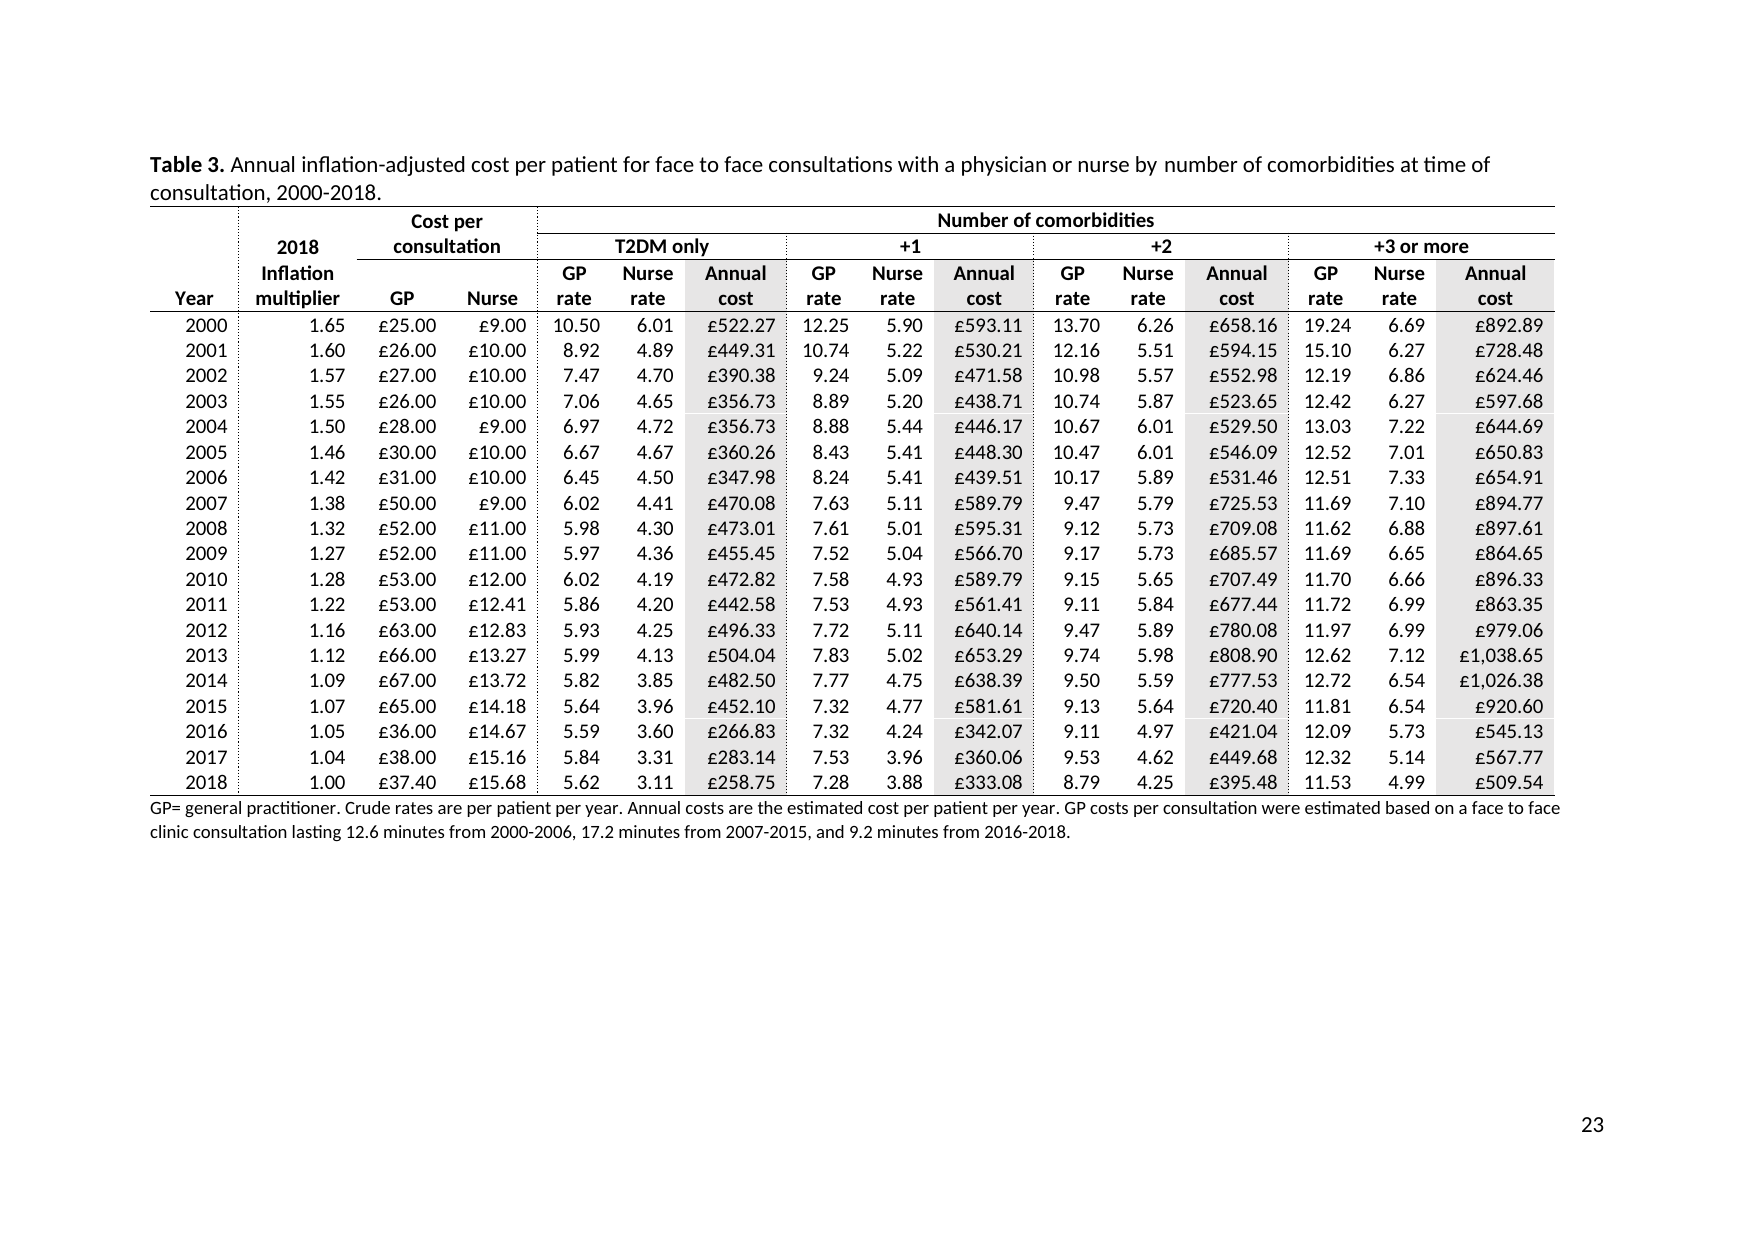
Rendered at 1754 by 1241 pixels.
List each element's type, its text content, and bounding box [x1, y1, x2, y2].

table_cell £685.57 [1185, 541, 1289, 566]
table_cell £624.46 [1436, 363, 1554, 388]
table_cell £10.00 [447, 363, 537, 388]
table_cell £11.00 [447, 541, 537, 566]
text Table 3. Annual inflation-adjusted cost per patient for face to face consultations with a physician or nurse by number of comorbidities at time of consultation, 2000-2018. [150, 150, 1604, 206]
table_cell £12.00 [447, 566, 537, 591]
table_cell 5.64 [1111, 693, 1185, 718]
table_cell 3.88 [861, 769, 934, 795]
table_cell £12.41 [447, 591, 537, 617]
table_cell 6.01 [611, 312, 685, 337]
table_cell 4.93 [861, 566, 934, 591]
table_cell 8.24 [787, 464, 861, 490]
table_cell £654.91 [1436, 464, 1554, 490]
table_header Number of comorbidities [537, 207, 1554, 232]
table_cell 1.55 [239, 388, 357, 413]
table_cell 2015 [150, 693, 238, 718]
table_cell £452.10 [685, 693, 787, 718]
table_cell 12.09 [1289, 719, 1362, 744]
table_cell £52.00 [357, 515, 447, 541]
table_cell 5.97 [537, 541, 611, 566]
table_cell £892.89 [1436, 312, 1554, 337]
table_cell £523.65 [1185, 388, 1289, 413]
table_cell £26.00 [357, 388, 447, 413]
table_cell 7.01 [1363, 439, 1436, 464]
table_cell 19.24 [1289, 312, 1362, 337]
table_cell £36.00 [357, 719, 447, 744]
table_cell 1.22 [239, 591, 357, 617]
table_cell £333.08 [934, 769, 1034, 795]
table_cell 6.01 [1111, 414, 1185, 439]
table_cell 4.20 [611, 591, 685, 617]
table_cell 6.02 [537, 490, 611, 515]
table_cell Nurse rate [1111, 260, 1185, 311]
table_cell 1.50 [239, 414, 357, 439]
table_cell £15.16 [447, 744, 537, 769]
table_cell £920.60 [1436, 693, 1554, 718]
table_cell 7.77 [787, 668, 861, 693]
table_cell 2001 [150, 337, 238, 363]
table_cell £31.00 [357, 464, 447, 490]
table_cell £581.61 [934, 693, 1034, 718]
table_cell Nurse rate [1363, 260, 1436, 311]
table_cell 1.05 [239, 719, 357, 744]
table_cell £894.77 [1436, 490, 1554, 515]
table_cell 7.06 [537, 388, 611, 413]
table_cell £471.58 [934, 363, 1034, 388]
table_cell 11.81 [1289, 693, 1362, 718]
table_cell 5.01 [861, 515, 934, 541]
table_cell 1.42 [239, 464, 357, 490]
table_cell 5.44 [861, 414, 934, 439]
table_cell 2014 [150, 668, 238, 693]
table_cell 4.62 [1111, 744, 1185, 769]
text GP= general practitioner. Crude rates are per patient per year. Annual costs are the estimated cost per patient per year. GP costs per consultation were estimated based on a face to face clinic consultation lasting 12.6 minutes from 2000-2006, 17.2 minutes from 2007-2015, and 9.2 minutes from 2016-2018. [150, 796, 1604, 843]
table_cell 9.12 [1034, 515, 1111, 541]
table_cell 1.09 [239, 668, 357, 693]
table_cell 11.69 [1289, 490, 1362, 515]
table_cell 4.65 [611, 388, 685, 413]
table_cell 5.98 [1111, 642, 1185, 668]
table_cell 1.00 [239, 769, 357, 795]
table_cell 7.47 [537, 363, 611, 388]
table_cell 5.89 [1111, 617, 1185, 642]
table_cell £360.06 [934, 744, 1034, 769]
table_cell £595.31 [934, 515, 1034, 541]
table_cell £26.00 [357, 337, 447, 363]
table_cell 6.27 [1363, 337, 1436, 363]
table_cell £9.00 [447, 414, 537, 439]
table_cell 1.32 [239, 515, 357, 541]
table_cell GP rate [1034, 260, 1111, 311]
table_cell £470.08 [685, 490, 787, 515]
table_cell £496.33 [685, 617, 787, 642]
table_cell £27.00 [357, 363, 447, 388]
table_cell Annual cost [685, 260, 787, 311]
table_cell £709.08 [1185, 515, 1289, 541]
table_cell £472.82 [685, 566, 787, 591]
table_cell 9.47 [1034, 490, 1111, 515]
table_cell 3.11 [611, 769, 685, 795]
table_cell 12.32 [1289, 744, 1362, 769]
table_cell 2002 [150, 363, 238, 388]
table_cell £446.17 [934, 414, 1034, 439]
table_cell 5.22 [861, 337, 934, 363]
table_cell £677.44 [1185, 591, 1289, 617]
table_cell 6.01 [1111, 439, 1185, 464]
table_cell £438.71 [934, 388, 1034, 413]
table_cell £266.83 [685, 719, 787, 744]
table_cell 5.64 [537, 693, 611, 718]
table_cell £10.00 [447, 439, 537, 464]
table_cell 9.50 [1034, 668, 1111, 693]
table_cell 8.88 [787, 414, 861, 439]
table_cell £25.00 [357, 312, 447, 337]
table_cell 4.67 [611, 439, 685, 464]
table_cell 5.86 [537, 591, 611, 617]
table_cell £442.58 [685, 591, 787, 617]
table_cell 7.58 [787, 566, 861, 591]
table_cell 5.14 [1363, 744, 1436, 769]
table_cell 7.10 [1363, 490, 1436, 515]
table_cell £473.01 [685, 515, 787, 541]
table_cell 12.72 [1289, 668, 1362, 693]
table_cell 1.16 [239, 617, 357, 642]
table_cell £1,038.65 [1436, 642, 1554, 668]
table_cell 12.62 [1289, 642, 1362, 668]
table_cell £13.27 [447, 642, 537, 668]
table_cell 5.11 [861, 490, 934, 515]
table_cell 4.25 [1111, 769, 1185, 795]
table_cell 12.25 [787, 312, 861, 337]
table_cell 6.99 [1363, 617, 1436, 642]
table_cell £650.83 [1436, 439, 1554, 464]
table_cell £640.14 [934, 617, 1034, 642]
table_cell £552.98 [1185, 363, 1289, 388]
table_cell 11.70 [1289, 566, 1362, 591]
table_cell 11.72 [1289, 591, 1362, 617]
table_cell £720.40 [1185, 693, 1289, 718]
table_cell 7.83 [787, 642, 861, 668]
table_cell 5.02 [861, 642, 934, 668]
table_cell 15.10 [1289, 337, 1362, 363]
table_cell £15.68 [447, 769, 537, 795]
table_cell £28.00 [357, 414, 447, 439]
table_cell 6.86 [1363, 363, 1436, 388]
table_cell 5.59 [1111, 668, 1185, 693]
table_cell £653.29 [934, 642, 1034, 668]
table_cell Annual cost [934, 260, 1034, 311]
table_cell 4.13 [611, 642, 685, 668]
table_cell £644.69 [1436, 414, 1554, 439]
table_cell £531.46 [1185, 464, 1289, 490]
table_cell 3.96 [861, 744, 934, 769]
table_cell 7.52 [787, 541, 861, 566]
table_cell 7.53 [787, 744, 861, 769]
table_cell £728.48 [1436, 337, 1554, 363]
table_cell 7.28 [787, 769, 861, 795]
table_cell 1.12 [239, 642, 357, 668]
table_cell 4.75 [861, 668, 934, 693]
table_cell £448.30 [934, 439, 1034, 464]
table_cell Nurse rate [861, 260, 934, 311]
table_cell 7.33 [1363, 464, 1436, 490]
table_cell 9.74 [1034, 642, 1111, 668]
table_cell 4.72 [611, 414, 685, 439]
table_cell 2007 [150, 490, 238, 515]
table_cell 5.84 [1111, 591, 1185, 617]
table_cell Annual cost [1436, 260, 1554, 311]
table_cell £439.51 [934, 464, 1034, 490]
table_cell £65.00 [357, 693, 447, 718]
table_cell 2010 [150, 566, 238, 591]
table_cell 10.74 [1034, 388, 1111, 413]
table_cell 2011 [150, 591, 238, 617]
table_cell 12.16 [1034, 337, 1111, 363]
table_cell £504.04 [685, 642, 787, 668]
table_cell 11.53 [1289, 769, 1362, 795]
table_cell 5.73 [1363, 719, 1436, 744]
table_cell 8.43 [787, 439, 861, 464]
table_cell 6.67 [537, 439, 611, 464]
table_cell 4.30 [611, 515, 685, 541]
table_cell £777.53 [1185, 668, 1289, 693]
table_cell 5.65 [1111, 566, 1185, 591]
table_cell £37.40 [357, 769, 447, 795]
table_cell 5.62 [537, 769, 611, 795]
table_cell 10.67 [1034, 414, 1111, 439]
table_cell Nurse rate [611, 260, 685, 311]
table_cell 5.11 [861, 617, 934, 642]
table_cell 2017 [150, 744, 238, 769]
table_cell £38.00 [357, 744, 447, 769]
table_cell 2000 [150, 312, 238, 337]
table_cell 6.27 [1363, 388, 1436, 413]
table_cell 12.52 [1289, 439, 1362, 464]
table_cell £9.00 [447, 312, 537, 337]
table_cell 6.69 [1363, 312, 1436, 337]
table_cell 4.99 [1363, 769, 1436, 795]
table_cell 10.17 [1034, 464, 1111, 490]
table_cell 9.15 [1034, 566, 1111, 591]
table_cell 9.24 [787, 363, 861, 388]
table_cell £593.11 [934, 312, 1034, 337]
table_cell 3.60 [611, 719, 685, 744]
table_cell £50.00 [357, 490, 447, 515]
table_cell £13.72 [447, 668, 537, 693]
table_cell 4.93 [861, 591, 934, 617]
table_cell 1.07 [239, 693, 357, 718]
table_cell 2009 [150, 541, 238, 566]
table_cell Annual cost [1185, 260, 1289, 311]
table_cell 12.42 [1289, 388, 1362, 413]
table_cell 2003 [150, 388, 238, 413]
table_cell T2DM only [537, 234, 787, 259]
table_cell 1.27 [239, 541, 357, 566]
table_cell 7.53 [787, 591, 861, 617]
table_cell 7.61 [787, 515, 861, 541]
table_cell 2012 [150, 617, 238, 642]
table_cell 1.60 [239, 337, 357, 363]
table_cell 3.85 [611, 668, 685, 693]
table_cell £864.65 [1436, 541, 1554, 566]
table_cell £897.61 [1436, 515, 1554, 541]
table_cell £863.35 [1436, 591, 1554, 617]
table_cell 9.47 [1034, 617, 1111, 642]
table_cell £14.67 [447, 719, 537, 744]
table_cell £356.73 [685, 388, 787, 413]
table_cell £10.00 [447, 464, 537, 490]
table_cell 7.12 [1363, 642, 1436, 668]
table_cell 11.69 [1289, 541, 1362, 566]
table_cell 5.20 [861, 388, 934, 413]
table_cell 6.26 [1111, 312, 1185, 337]
table_cell 1.38 [239, 490, 357, 515]
table_cell 1.28 [239, 566, 357, 591]
table_cell £638.39 [934, 668, 1034, 693]
table_cell 6.88 [1363, 515, 1436, 541]
table_cell 9.13 [1034, 693, 1111, 718]
table_cell 13.70 [1034, 312, 1111, 337]
table_cell 12.51 [1289, 464, 1362, 490]
table_cell £283.14 [685, 744, 787, 769]
table_cell £53.00 [357, 591, 447, 617]
table_cell £725.53 [1185, 490, 1289, 515]
table_cell £421.04 [1185, 719, 1289, 744]
table_cell +2 [1034, 234, 1289, 259]
table_cell 2005 [150, 439, 238, 464]
table_cell 10.98 [1034, 363, 1111, 388]
table_cell 8.89 [787, 388, 861, 413]
table_cell 1.57 [239, 363, 357, 388]
table_cell £482.50 [685, 668, 787, 693]
table_cell 5.79 [1111, 490, 1185, 515]
table_cell 2013 [150, 642, 238, 668]
table_cell £356.73 [685, 414, 787, 439]
table_cell £589.79 [934, 566, 1034, 591]
table_cell 2018 [150, 769, 238, 795]
table_cell 6.65 [1363, 541, 1436, 566]
table_header Year [150, 207, 238, 311]
table_cell 6.66 [1363, 566, 1436, 591]
table_cell 5.87 [1111, 388, 1185, 413]
table_cell 11.97 [1289, 617, 1362, 642]
table_cell £53.00 [357, 566, 447, 591]
table_cell 7.32 [787, 693, 861, 718]
table_cell £11.00 [447, 515, 537, 541]
table_cell 5.73 [1111, 541, 1185, 566]
table_cell +1 [787, 234, 1034, 259]
table_cell 4.70 [611, 363, 685, 388]
table_cell £9.00 [447, 490, 537, 515]
table_cell 1.46 [239, 439, 357, 464]
table_cell 5.89 [1111, 464, 1185, 490]
table_cell GP [357, 260, 447, 311]
table_cell £14.18 [447, 693, 537, 718]
table_cell +3 or more [1289, 234, 1554, 259]
table_cell 10.74 [787, 337, 861, 363]
table_cell £896.33 [1436, 566, 1554, 591]
table_cell 2004 [150, 414, 238, 439]
table_cell £597.68 [1436, 388, 1554, 413]
table_cell £347.98 [685, 464, 787, 490]
table_cell 3.96 [611, 693, 685, 718]
table_cell £780.08 [1185, 617, 1289, 642]
table_cell 4.97 [1111, 719, 1185, 744]
table_cell £509.54 [1436, 769, 1554, 795]
table_cell £10.00 [447, 388, 537, 413]
table_cell £30.00 [357, 439, 447, 464]
table_cell 8.79 [1034, 769, 1111, 795]
table_cell 11.62 [1289, 515, 1362, 541]
table_cell 6.45 [537, 464, 611, 490]
table_cell Nurse [447, 260, 537, 311]
table_cell £52.00 [357, 541, 447, 566]
table_cell 10.47 [1034, 439, 1111, 464]
table_cell 5.90 [861, 312, 934, 337]
table_cell £522.27 [685, 312, 787, 337]
table_cell £561.41 [934, 591, 1034, 617]
table_cell 5.09 [861, 363, 934, 388]
table_cell 5.51 [1111, 337, 1185, 363]
table_cell 8.92 [537, 337, 611, 363]
table_cell £66.00 [357, 642, 447, 668]
table_cell 9.53 [1034, 744, 1111, 769]
table_cell 5.98 [537, 515, 611, 541]
table_cell 5.41 [861, 464, 934, 490]
table_cell 5.84 [537, 744, 611, 769]
table_cell £449.31 [685, 337, 787, 363]
table_cell £1,026.38 [1436, 668, 1554, 693]
table_cell £546.09 [1185, 439, 1289, 464]
table_cell £67.00 [357, 668, 447, 693]
table_cell £589.79 [934, 490, 1034, 515]
table_cell £395.48 [1185, 769, 1289, 795]
table_cell 4.50 [611, 464, 685, 490]
table_cell 1.04 [239, 744, 357, 769]
table_cell 5.59 [537, 719, 611, 744]
table_cell 10.50 [537, 312, 611, 337]
table_cell £258.75 [685, 769, 787, 795]
table_cell 5.41 [861, 439, 934, 464]
table_cell 2016 [150, 719, 238, 744]
table_cell 9.11 [1034, 591, 1111, 617]
table_cell £360.26 [685, 439, 787, 464]
table_cell £390.38 [685, 363, 787, 388]
table_cell £707.49 [1185, 566, 1289, 591]
table_cell 4.77 [861, 693, 934, 718]
table_cell 7.22 [1363, 414, 1436, 439]
table_cell 6.97 [537, 414, 611, 439]
table_cell £567.77 [1436, 744, 1554, 769]
table_cell 6.54 [1363, 668, 1436, 693]
table_cell 5.57 [1111, 363, 1185, 388]
table_cell 1.65 [239, 312, 357, 337]
table_cell 3.31 [611, 744, 685, 769]
table_cell £658.16 [1185, 312, 1289, 337]
table_cell 4.41 [611, 490, 685, 515]
table_cell 12.19 [1289, 363, 1362, 388]
table_cell £979.06 [1436, 617, 1554, 642]
table_cell 4.89 [611, 337, 685, 363]
table_cell £808.90 [1185, 642, 1289, 668]
table_cell £530.21 [934, 337, 1034, 363]
table_cell £594.15 [1185, 337, 1289, 363]
table_cell 4.25 [611, 617, 685, 642]
table_cell 6.54 [1363, 693, 1436, 718]
table_cell 9.17 [1034, 541, 1111, 566]
table_cell 4.19 [611, 566, 685, 591]
table_cell 5.73 [1111, 515, 1185, 541]
table_cell 5.04 [861, 541, 934, 566]
table_cell £63.00 [357, 617, 447, 642]
table_cell £12.83 [447, 617, 537, 642]
table_cell 5.99 [537, 642, 611, 668]
table_cell 5.93 [537, 617, 611, 642]
table_header Cost per consultation [357, 207, 537, 259]
table_cell 7.63 [787, 490, 861, 515]
table_cell GP rate [537, 260, 611, 311]
table_cell £545.13 [1436, 719, 1554, 744]
table_cell £449.68 [1185, 744, 1289, 769]
table_cell 2006 [150, 464, 238, 490]
table_cell 5.82 [537, 668, 611, 693]
table_cell 6.99 [1363, 591, 1436, 617]
table_cell GP rate [787, 260, 861, 311]
table_cell 4.24 [861, 719, 934, 744]
table_cell £10.00 [447, 337, 537, 363]
table_cell 4.36 [611, 541, 685, 566]
table_cell GP rate [1289, 260, 1362, 311]
table_cell 7.32 [787, 719, 861, 744]
table_cell 6.02 [537, 566, 611, 591]
table_header 2018 Inflation multiplier [239, 207, 357, 311]
table_cell £455.45 [685, 541, 787, 566]
table_cell 2008 [150, 515, 238, 541]
table_cell 13.03 [1289, 414, 1362, 439]
table_cell 7.72 [787, 617, 861, 642]
table_cell £342.07 [934, 719, 1034, 744]
table_cell £566.70 [934, 541, 1034, 566]
table_cell 9.11 [1034, 719, 1111, 744]
table_cell £529.50 [1185, 414, 1289, 439]
